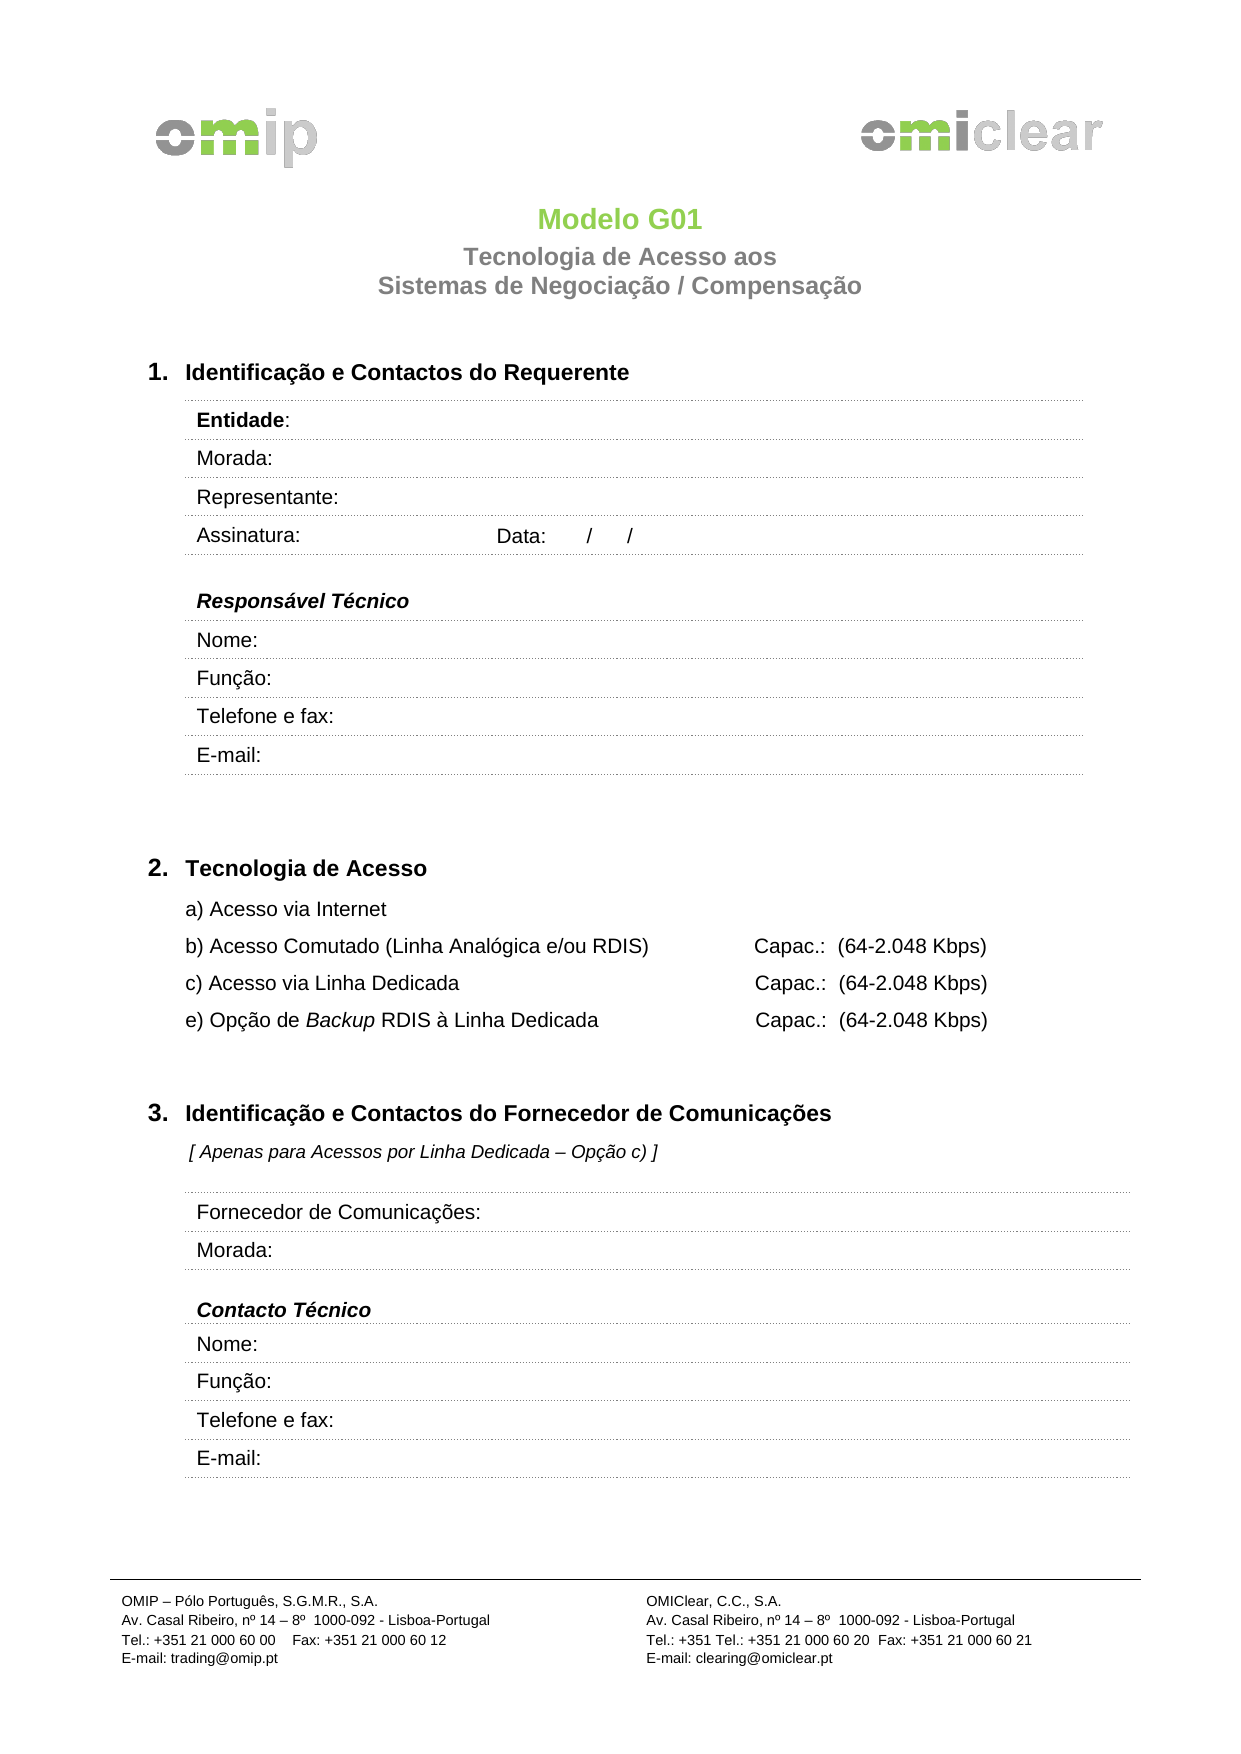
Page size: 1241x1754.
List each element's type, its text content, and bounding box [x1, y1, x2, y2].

table_cell Morada: [185, 1231, 1130, 1269]
table_cell Função: [185, 1362, 1130, 1400]
table_cell Telefone e fax: [185, 1400, 1130, 1438]
text e) Opção de Backup RDIS à Linha Dedicada Capac.: (64-2.048 Kbps) [185, 1008, 674, 1032]
table_cell E-mail: [185, 735, 1085, 773]
text c) Acesso via Linha Dedicada Capac.: (64-2.048 Kbps) [827, 971, 1092, 995]
table_cell Nome: [185, 620, 1085, 658]
table_header Entidade: [185, 400, 1085, 438]
list Tecnologia de Acesso [148, 853, 1092, 882]
text a) Acesso via Internet [185, 897, 1092, 921]
text Modelo G01 [148, 202, 1092, 236]
text Tecnologia de Acesso aos [148, 242, 1092, 271]
table_cell Nome: [185, 1323, 1130, 1362]
list Identificação e Contactos do Fornecedor de Comunicações [148, 1098, 1092, 1126]
text c) Acesso via Linha Dedicada Capac.: (64-2.048 Kbps) [185, 971, 674, 995]
table_cell Responsável Técnico [185, 581, 635, 620]
text [ Apenas para Acessos por Linha Dedicada – Opção c) ] [148, 1141, 1092, 1162]
table_cell Assinatura: [185, 515, 485, 554]
table_cell [185, 554, 635, 581]
table_cell Telefone e fax: [185, 697, 1085, 735]
text Sistemas de Negociação / Compensação [148, 271, 1092, 299]
table_header Fornecedor de Comunicações: [185, 1192, 1130, 1231]
table_cell Morada: [185, 439, 1085, 477]
text b) Acesso Comutado (Linha Analógica e/ou RDIS) Capac.: (64-2.048 Kbps) [185, 934, 673, 958]
text e) Opção de Backup RDIS à Linha Dedicada Capac.: (64-2.048 Kbps) [833, 1008, 1092, 1032]
table_cell Contacto Técnico [185, 1269, 1130, 1323]
table_cell Representante: [185, 477, 1085, 515]
table_cell Função: [185, 658, 1085, 697]
table_cell Data: / / [485, 515, 1085, 554]
list Identificação e Contactos do Requerente [148, 357, 1092, 386]
text b) Acesso Comutado (Linha Analógica e/ou RDIS) Capac.: (64-2.048 Kbps) [826, 934, 1092, 958]
table_cell E-mail: [185, 1439, 1130, 1477]
